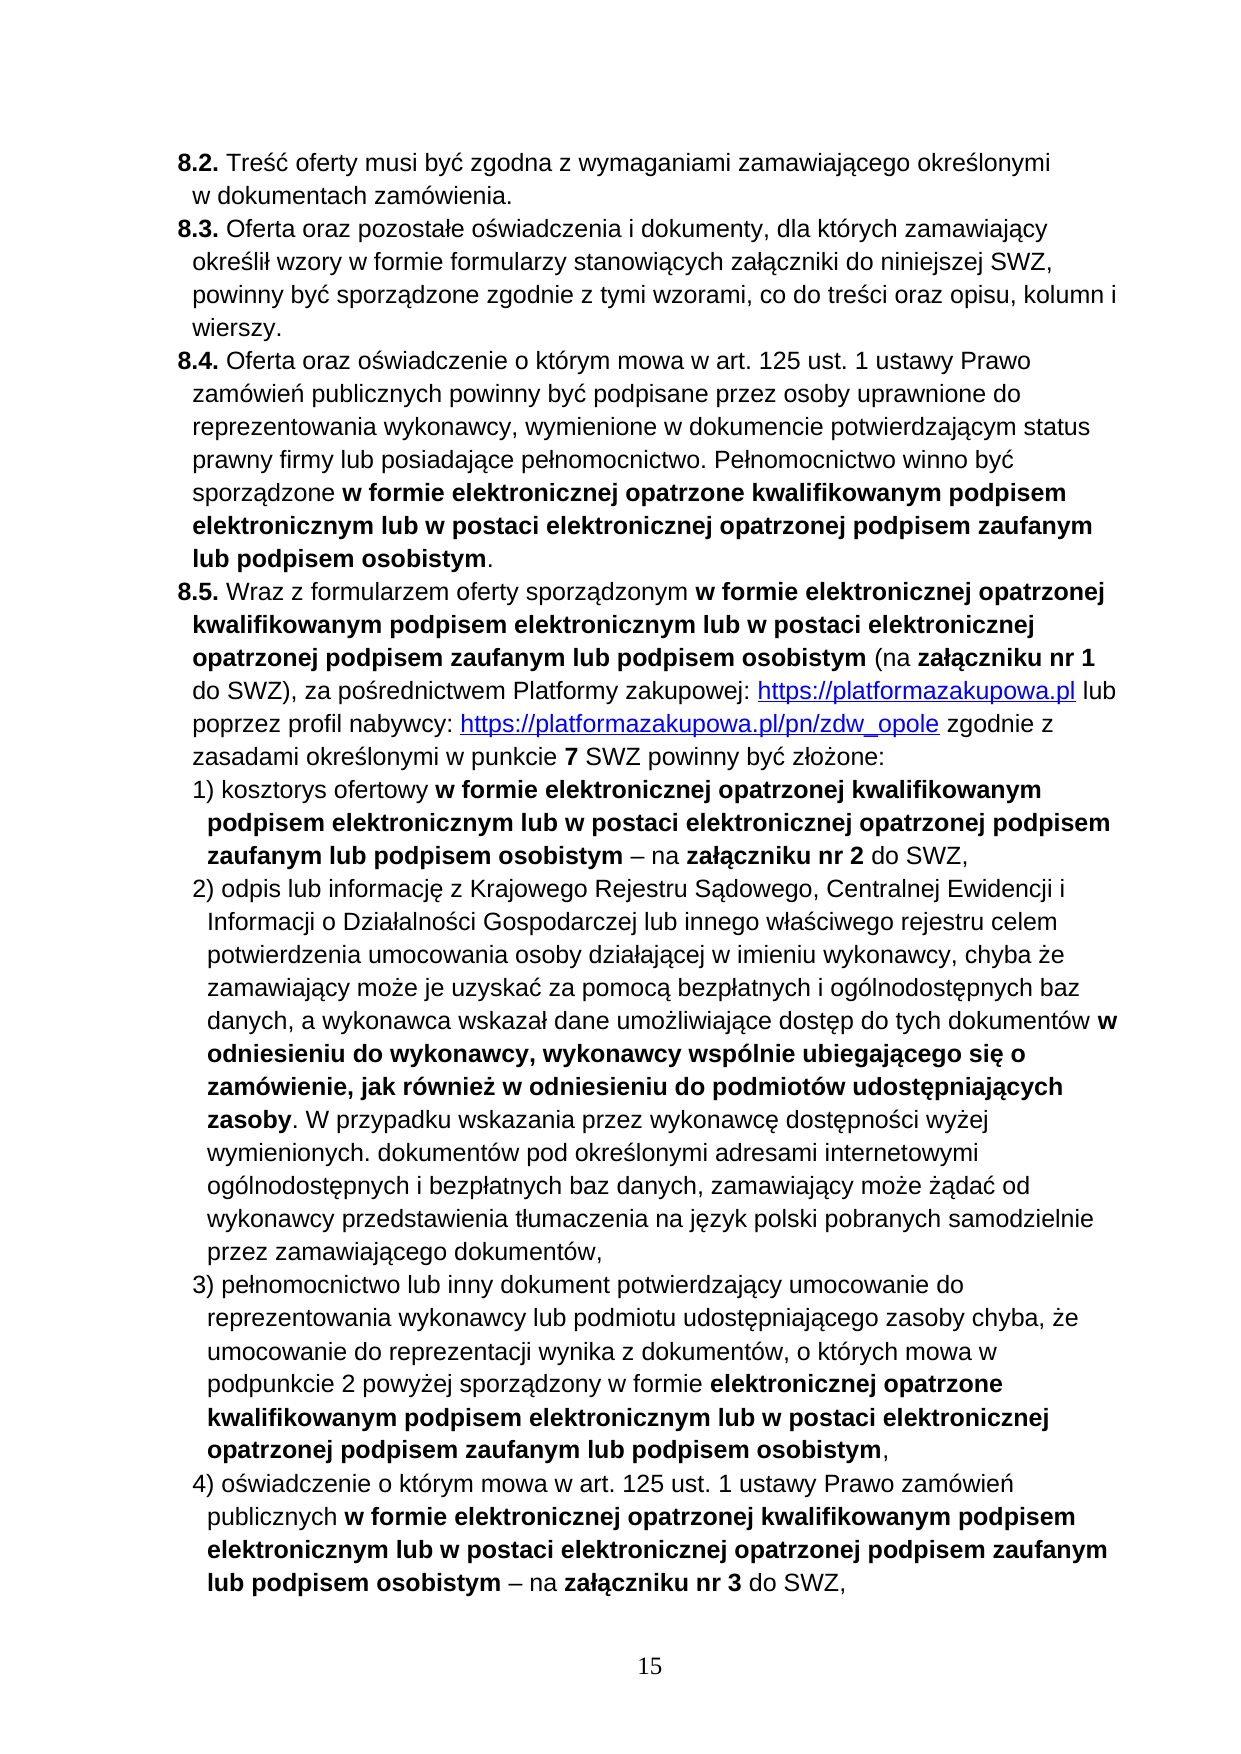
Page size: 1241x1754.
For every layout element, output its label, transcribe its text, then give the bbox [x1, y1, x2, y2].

text 8.5. Wraz z formularzem oferty sporządzonym w formie elektronicznej opatrzonej kwalifikowanym podpisem elektronicznym lub w postaci elektronicznej opatrzonej podpisem zaufanym lub podpisem osobistym (na załączniku nr 1 do SWZ), za pośrednictwem Platformy zakupowej: https://platformazakupowa.pl lub poprzez profil nabywcy: https://platformazakupowa.pl/pn/zdw_opole zgodnie z zasadami określonymi w punkcie 7 SWZ powinny być złożone: [177, 577, 1122, 771]
text 8.3. Oferta oraz pozostałe oświadczenia i dokumenty, dla których zamawiający określił wzory w formie formularzy stanowiących załączniki do niniejszej SWZ, powinny być sporządzone zgodnie z tymi wzorami, co do treści oraz opisu, kolumn i wierszy. [177, 214, 1122, 342]
text 3) pełnomocnictwo lub inny dokument potwierdzający umocowanie do reprezentowania wykonawcy lub podmiotu udostępniającego zasoby chyba, że umocowanie do reprezentacji wynika z dokumentów, o których mowa w podpunkcie 2 powyżej sporządzony w formie elektronicznej opatrzone kwalifikowanym podpisem elektronicznym lub w postaci elektronicznej opatrzonej podpisem zaufanym lub podpisem osobistym, [192, 1270, 1122, 1464]
text 4) oświadczenie o którym mowa w art. 125 ust. 1 ustawy Prawo zamówień publicznych w formie elektronicznej opatrzonej kwalifikowanym podpisem elektronicznym lub w postaci elektronicznej opatrzonej podpisem zaufanym lub podpisem osobistym – na załączniku nr 3 do SWZ, [192, 1468, 1122, 1596]
text 8.2. Treść oferty musi być zgodna z wymaganiami zamawiającego określonymi w dokumentach zamówienia. [177, 148, 1122, 209]
text 2) odpis lub informację z Krajowego Rejestru Sądowego, Centralnej Ewidencji i Informacji o Działalności Gospodarczej lub innego właściwego rejestru celem potwierdzenia umocowania osoby działającej w imieniu wykonawcy, chyba że zamawiający może je uzyskać za pomocą bezpłatnych i ogólnodostępnych baz danych, a wykonawca wskazał dane umożliwiające dostęp do tych dokumentów w odniesieniu do wykonawcy, wykonawcy wspólnie ubiegającego się o zamówienie, jak również w odniesieniu do podmiotów udostępniających zasoby. W przypadku wskazania przez wykonawcę dostępności wyżej wymienionych. dokumentów pod określonymi adresami internetowymi ogólnodostępnych i bezpłatnych baz danych, zamawiający może żądać od wykonawcy przedstawienia tłumaczenia na język polski pobranych samodzielnie przez zamawiającego dokumentów, [192, 874, 1122, 1266]
text 1) kosztorys ofertowy w formie elektronicznej opatrzonej kwalifikowanym podpisem elektronicznym lub w postaci elektronicznej opatrzonej podpisem zaufanym lub podpisem osobistym – na załączniku nr 2 do SWZ, [192, 775, 1122, 870]
text 8.4. Oferta oraz oświadczenie o którym mowa w art. 125 ust. 1 ustawy Prawo zamówień publicznych powinny być podpisane przez osoby uprawnione do reprezentowania wykonawcy, wymienione w dokumencie potwierdzającym status prawny firmy lub posiadające pełnomocnictwo. Pełnomocnictwo winno być sporządzone w formie elektronicznej opatrzone kwalifikowanym podpisem elektronicznym lub w postaci elektronicznej opatrzonej podpisem zaufanym lub podpisem osobistym. [177, 346, 1122, 573]
